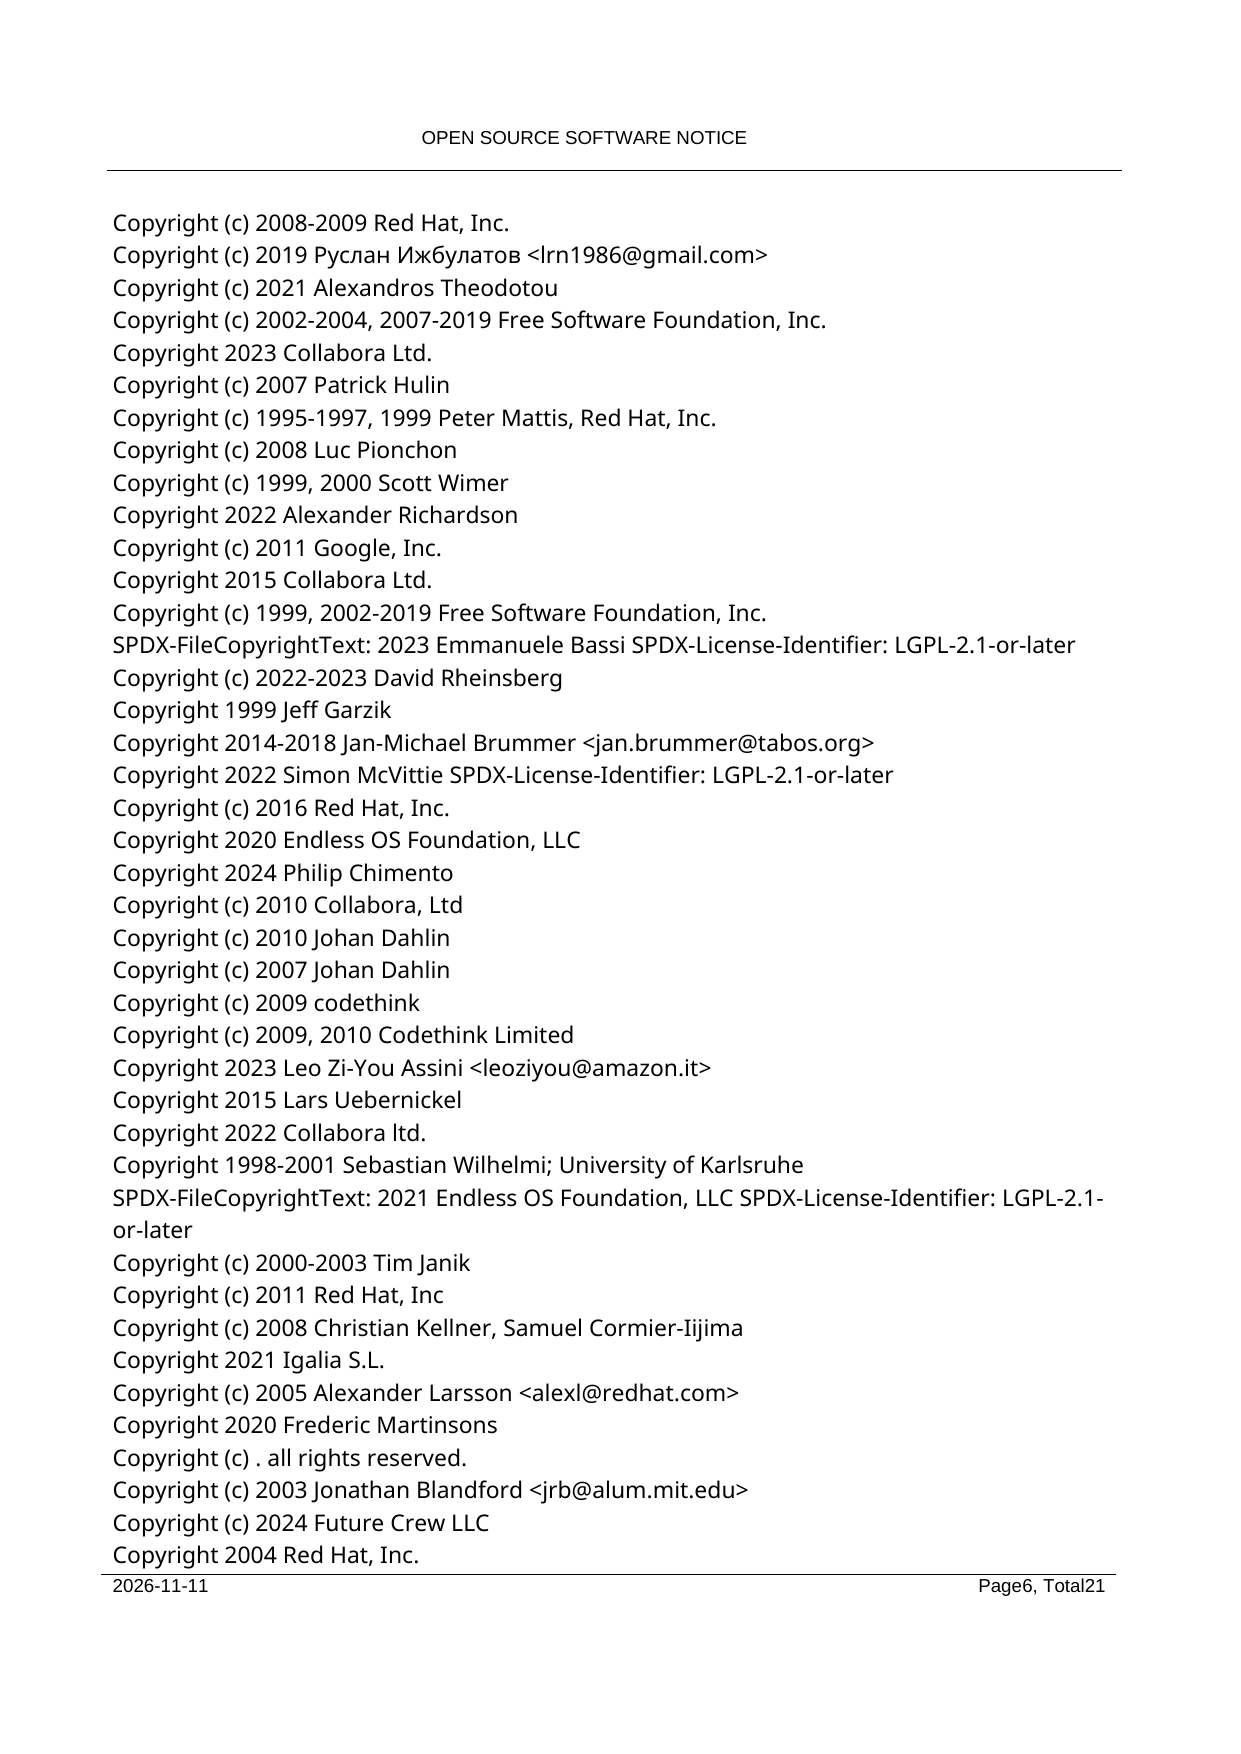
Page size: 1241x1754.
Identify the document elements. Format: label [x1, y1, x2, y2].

text [112, 206, 1128, 1571]
